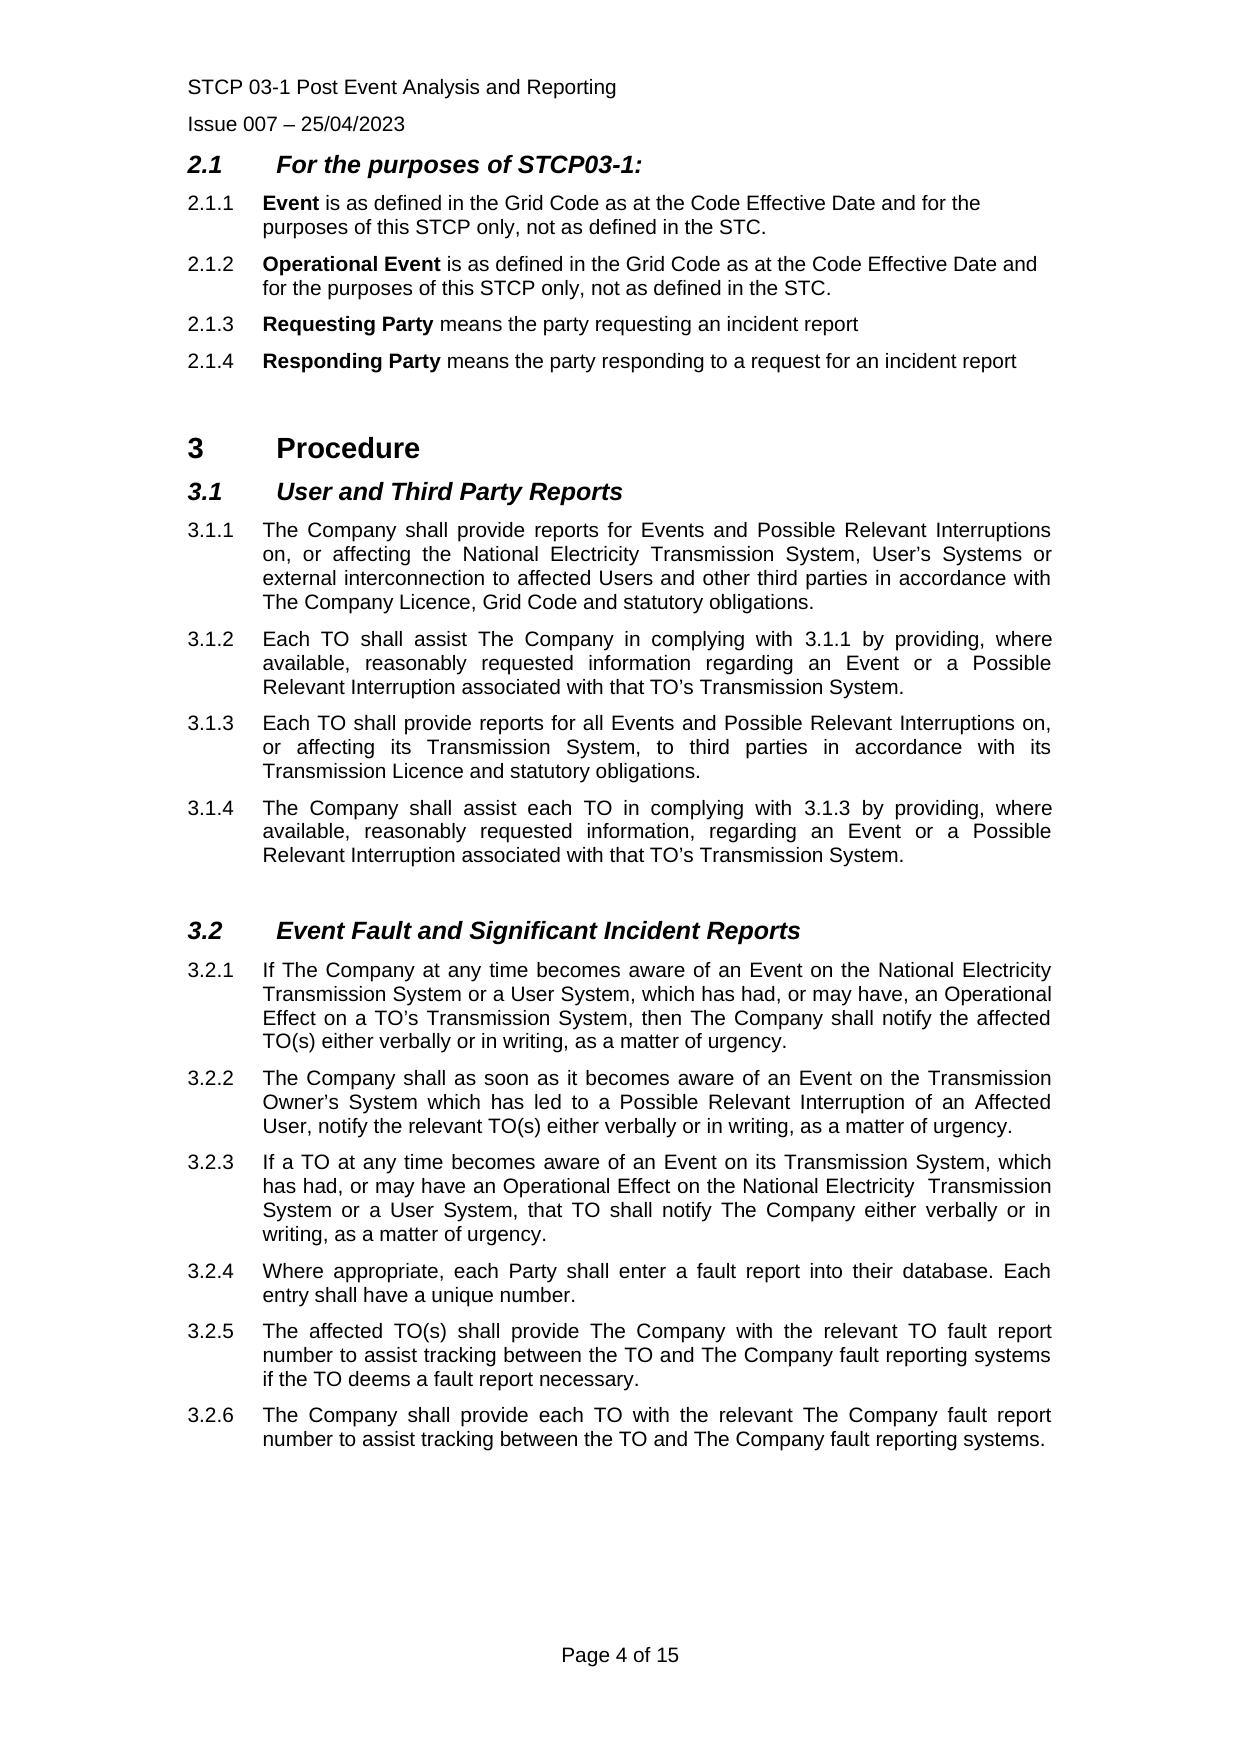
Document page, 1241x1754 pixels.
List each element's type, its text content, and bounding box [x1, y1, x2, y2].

subtitle The Company shall provide each TO with the relevant The Company fault report number to assist tracking between the TO and The Company fault reporting systems. [187, 1403, 1053, 1451]
subtitle User and Third Party Reports [187, 477, 1053, 506]
subtitle The affected TO(s) shall provide The Company with the relevant TO fault report number to assist tracking between the TO and The Company fault reporting systems if the TO deems a fault report necessary. [187, 1319, 1053, 1391]
subtitle Each TO shall provide reports for all Events and Possible Relevant Interruptions on, or affecting its Transmission System, to third parties in accordance with its Transmission Licence and statutory obligations. [187, 711, 1053, 783]
subtitle Where appropriate, each Party shall enter a fault report into their database. Each entry shall have a unique number. [187, 1258, 1053, 1306]
subtitle If The Company at any time becomes aware of an Event on the National Electricity Transmission System or a User System, which has had, or may have, an Operational Effect on a TO’s Transmission System, then The Company shall notify the affected TO(s) either verbally or in writing, as a matter of urgency. [187, 957, 1053, 1053]
subtitle The Company shall as soon as it becomes aware of an Event on the Transmission Owner’s System which has led to a Possible Relevant Interruption of an Affected User, notify the relevant TO(s) either verbally or in writing, as a matter of urgency. [187, 1066, 1053, 1138]
subtitle If a TO at any time becomes aware of an Event on its Transmission System, which has had, or may have an Operational Effect on the National Electricity Transmission System or a User System, that TO shall notify The Company either verbally or in writing, as a matter of urgency. [187, 1150, 1053, 1246]
subtitle Procedure [187, 431, 1053, 464]
subtitle The Company shall assist each TO in complying with 3.1.3 by providing, where available, reasonably requested information, regarding an Event or a Possible Relevant Interruption associated with that TO’s Transmission System. [187, 795, 1053, 867]
subtitle Operational Event is as defined in the Grid Code as at the Code Effective Date and for the purposes of this STCP only, not as defined in the STC. [187, 252, 1053, 299]
subtitle Event Fault and Significant Incident Reports [187, 916, 1053, 945]
subtitle Responding Party means the party responding to a request for an incident report [187, 348, 1053, 372]
subtitle For the purposes of STCP03-1: [187, 150, 1053, 179]
subtitle Requesting Party means the party requesting an incident report [187, 312, 1053, 336]
subtitle The Company shall provide reports for Events and Possible Relevant Interruptions on, or affecting the National Electricity Transmission System, User’s Systems or external interconnection to affected Users and other third parties in accordance with The Company Licence, Grid Code and statutory obligations. [187, 518, 1053, 614]
subtitle Each TO shall assist The Company in complying with 3.1.1 by providing, where available, reasonably requested information regarding an Event or a Possible Relevant Interruption associated with that TO’s Transmission System. [187, 627, 1053, 698]
subtitle Event is as defined in the Grid Code as at the Code Effective Date and for the purposes of this STCP only, not as defined in the STC. [187, 191, 1053, 239]
